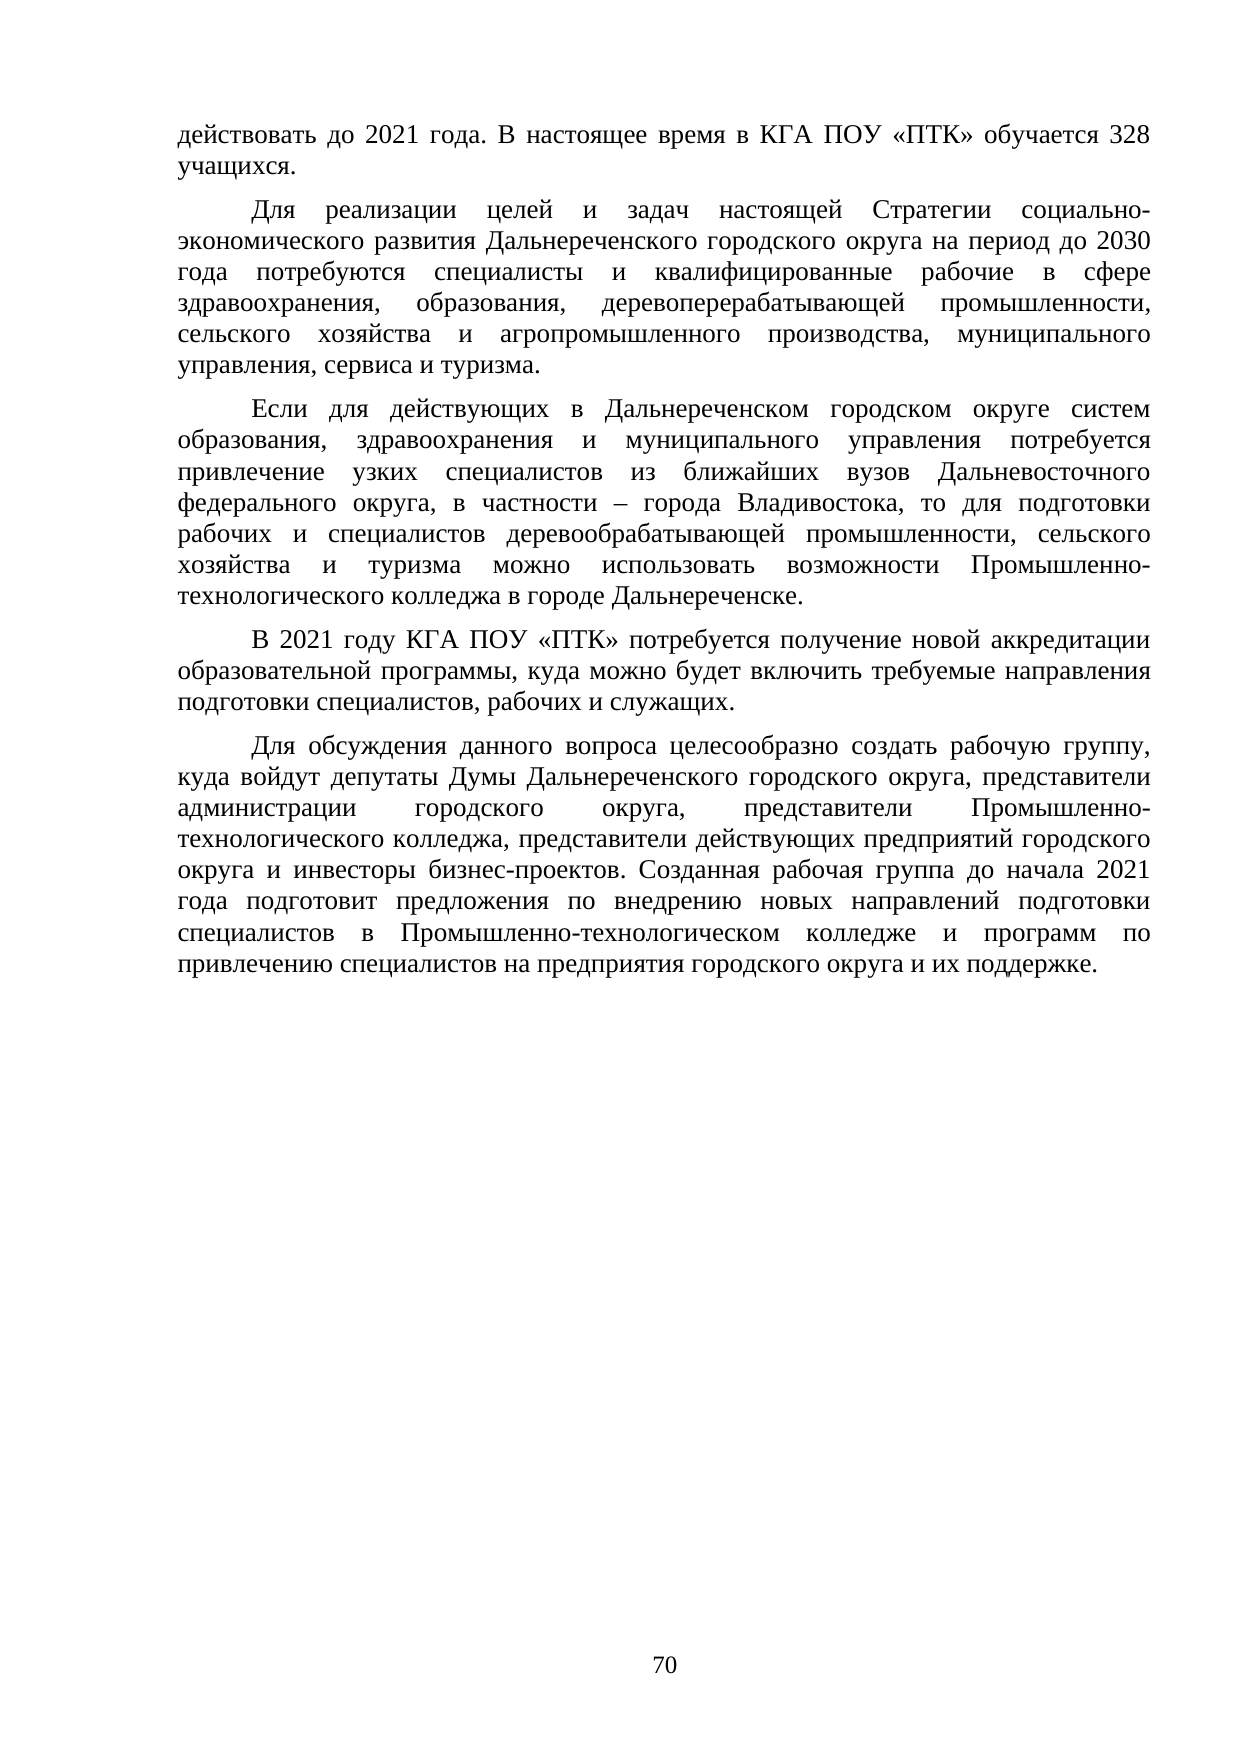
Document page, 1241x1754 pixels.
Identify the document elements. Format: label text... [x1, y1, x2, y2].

text Если для действующих в Дальнереченском городском округе систем образования, здравоохранения и муниципального управления потребуется привлечение узких специалистов из ближайших вузов Дальневосточного федерального округа, в частности – города Владивостока, то для подготовки рабочих и специалистов деревообрабатывающей промышленности, сельского хозяйства и туризма можно использовать возможности Промышленно-технологического колледжа в городе Дальнереченске. [177, 392, 1152, 610]
text В 2021 году КГА ПОУ «ПТК» потребуется получение новой аккредитации образовательной программы, куда можно будет включить требуемые направления подготовки специалистов, рабочих и служащих. [177, 623, 1152, 716]
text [177, 118, 1152, 180]
text Для реализации целей и задач настоящей Стратегии социально-экономического развития Дальнереченского городского округа на период до 2030 года потребуются специалисты и квалифицированные рабочие в сфере здравоохранения, образования, деревоперерабатывающей промышленности, сельского хозяйства и агропромышленного производства, муниципального управления, сервиса и туризма. [177, 193, 1152, 380]
text Для обсуждения данного вопроса целесообразно создать рабочую группу, куда войдут депутаты Думы Дальнереченского городского округа, представители администрации городского округа, представители Промышленно-технологического колледжа, представители действующих предприятий городского округа и инвесторы бизнес-проектов. Созданная рабочая группа до начала 2021 года подготовит предложения по внедрению новых направлений подготовки специалистов в Промышленно-технологическом колледже и программ по привлечению специалистов на предприятия городского округа и их поддержке. [177, 729, 1152, 978]
